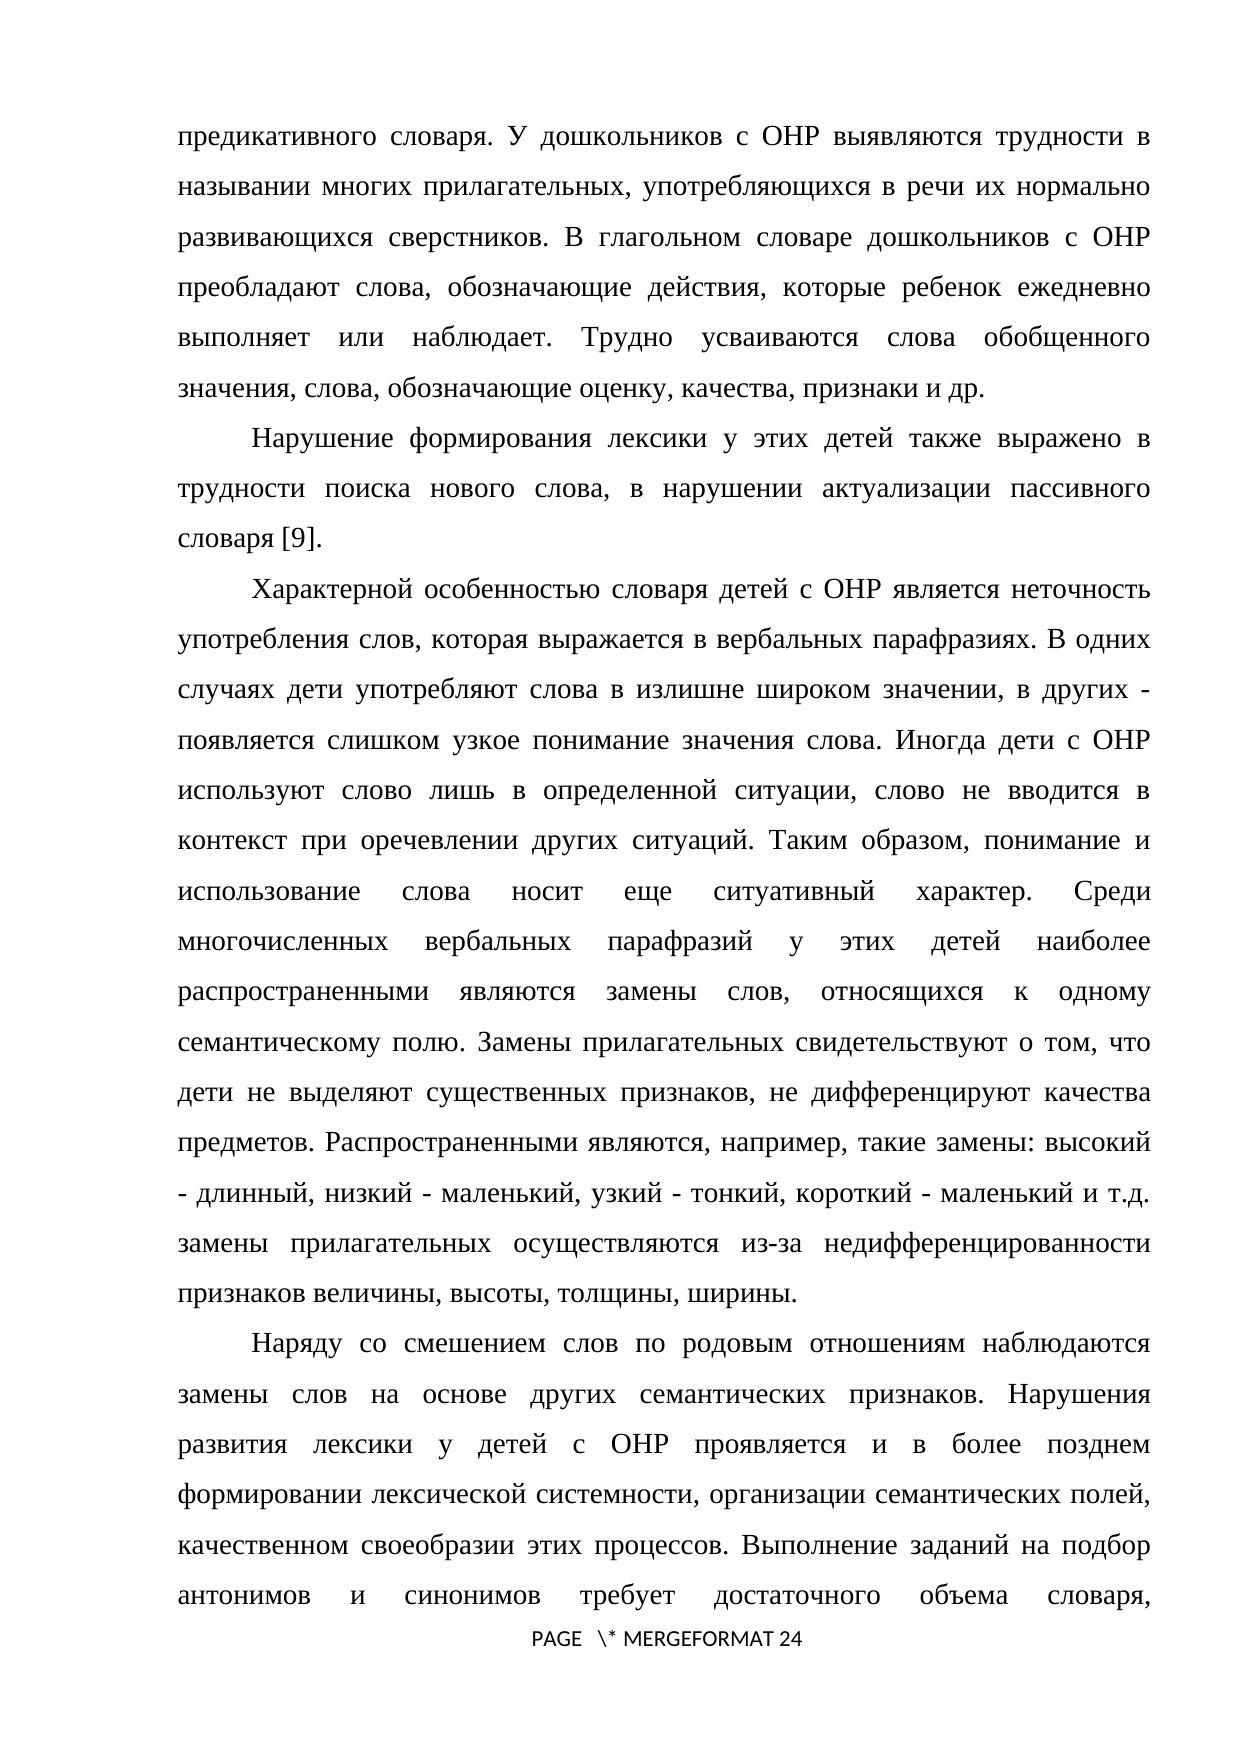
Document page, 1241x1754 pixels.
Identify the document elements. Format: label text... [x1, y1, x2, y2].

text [177, 1326, 1152, 1611]
text Характерной особенностью словаря детей с ОНР является неточность употребления слов, которая выражается в вербальных парафразиях. В одних случаях дети употребляют слова в излишне широком значении, в других - появляется слишком узкое понимание значения слова. Иногда дети с ОНР используют слово лишь в определенной ситуации, слово не вводится в контекст при оречевлении других ситуаций. Таким образом, понимание и использование слова носит еще ситуативный характер. Среди многочисленных вербальных парафразий у этих детей наиболее распространенными являются замены слов, относящихся к одному семантическому полю. Замены прилагательных свидетельствуют о том, что дети не выделяют существенных признаков, не дифференцируют качества предметов. Распространенными являются, например, такие замены: высокий - длинный, низкий - маленький, узкий - тонкий, короткий - маленький и т.д. замены прилагательных осуществляются из-за недифференцированности признаков величины, высоты, толщины, ширины. [177, 571, 1152, 1309]
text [177, 118, 1152, 403]
text Нарушение формирования лексики у этих детей также выражено в трудности поиска нового слова, в нарушении актуализации пассивного словаря [9]. [177, 420, 1152, 554]
